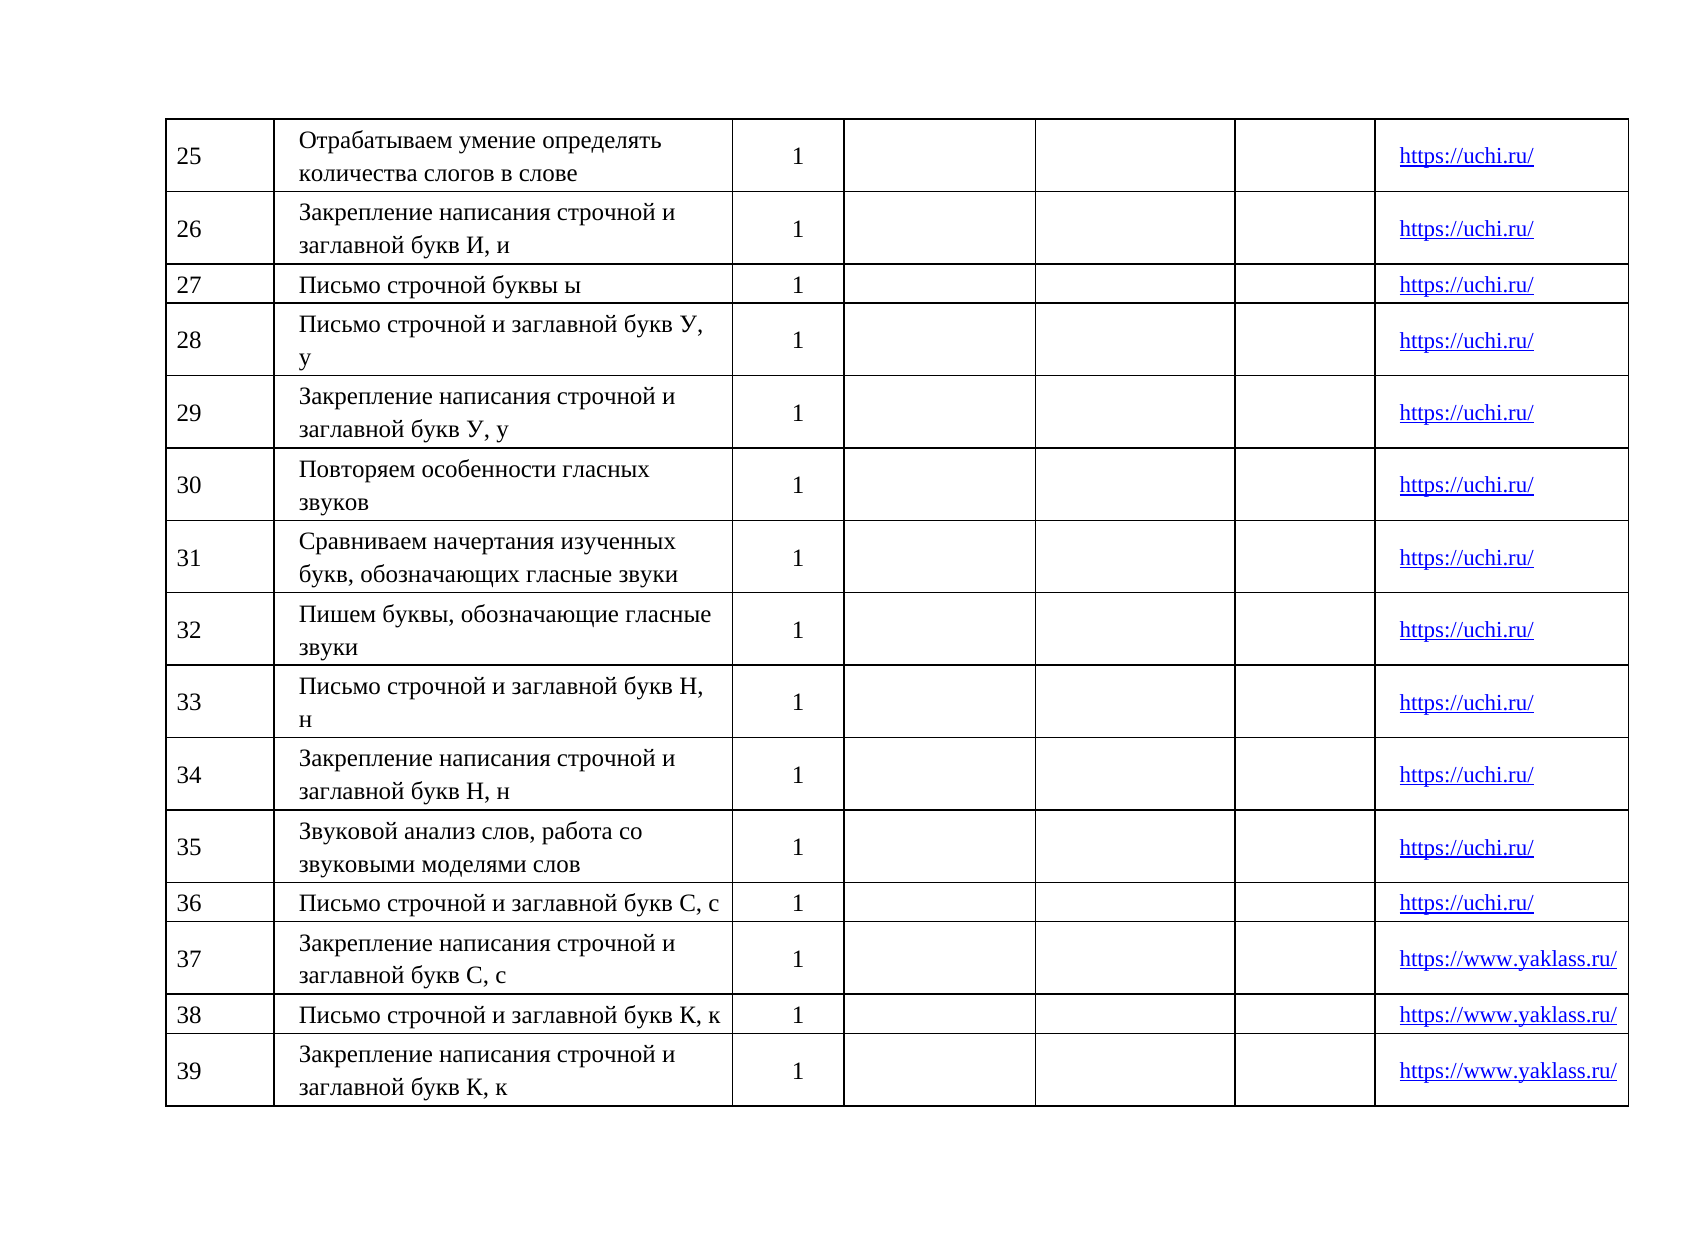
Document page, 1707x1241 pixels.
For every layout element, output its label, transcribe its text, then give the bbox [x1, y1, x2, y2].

table_cell [1236, 304, 1374, 375]
table_cell 1 [733, 811, 843, 881]
table_cell https://www.yaklass.ru/ [1376, 922, 1628, 993]
table_cell [1236, 883, 1374, 921]
table_cell [1036, 265, 1234, 302]
table_cell https://uchi.ru/ [1376, 449, 1628, 519]
table_cell https://uchi.ru/ [1376, 883, 1628, 921]
table_cell 35 [167, 811, 273, 881]
table_cell 1 [733, 304, 843, 375]
table_cell [845, 449, 1035, 519]
table_cell [845, 120, 1035, 191]
table_cell 29 [167, 376, 273, 447]
table_cell https://www.yaklass.ru/ [1376, 995, 1628, 1033]
table_cell [1236, 666, 1374, 737]
table_cell [845, 738, 1035, 809]
table_cell [845, 922, 1035, 993]
table_cell [845, 192, 1035, 263]
table_cell [845, 304, 1035, 375]
table_cell 28 [167, 304, 273, 375]
table_cell [1236, 593, 1374, 664]
table_cell https://uchi.ru/ [1376, 120, 1628, 191]
table_cell [1236, 1034, 1374, 1105]
table_cell Письмо строчной и заглавной букв У, у [275, 304, 732, 375]
table_cell https://uchi.ru/ [1376, 738, 1628, 809]
table_cell 32 [167, 593, 273, 664]
table_cell [1036, 1034, 1234, 1105]
table_cell [1036, 304, 1234, 375]
table_cell [1236, 449, 1374, 519]
table_cell 39 [167, 1034, 273, 1105]
table_cell Звуковой анализ слов, работа со звуковыми моделями слов [275, 811, 732, 881]
table_cell 1 [733, 265, 843, 302]
table_cell Закрепление написания строчной и заглавной букв К, к [275, 1034, 732, 1105]
table_cell [1036, 449, 1234, 519]
table_cell 1 [733, 593, 843, 664]
table_cell [1236, 192, 1374, 263]
table_cell 1 [733, 192, 843, 263]
table_cell 27 [167, 265, 273, 302]
table_cell 38 [167, 995, 273, 1033]
table_cell 1 [733, 883, 843, 921]
table_cell 1 [733, 738, 843, 809]
table_cell https://uchi.ru/ [1376, 192, 1628, 263]
table_cell [1236, 120, 1374, 191]
table_cell https://uchi.ru/ [1376, 811, 1628, 881]
table_cell 1 [733, 1034, 843, 1105]
table_cell [1236, 811, 1374, 881]
table_cell Закрепление написания строчной и заглавной букв У, у [275, 376, 732, 447]
table_cell Письмо строчной и заглавной букв С, с [275, 883, 732, 921]
table_cell [1036, 811, 1234, 881]
table_cell 26 [167, 192, 273, 263]
table_cell [845, 811, 1035, 881]
table_cell [1036, 192, 1234, 263]
table_cell Письмо строчной буквы ы [275, 265, 732, 302]
table_cell [845, 376, 1035, 447]
table_cell [845, 1034, 1035, 1105]
table_cell 1 [733, 922, 843, 993]
table_cell Отрабатываем умение определять количества слогов в слове [275, 120, 732, 191]
table_cell 36 [167, 883, 273, 921]
table_cell [1036, 521, 1234, 592]
table_cell 30 [167, 449, 273, 519]
table_cell 1 [733, 666, 843, 737]
table_cell [1036, 922, 1234, 993]
table_cell [1036, 376, 1234, 447]
table_cell 1 [733, 120, 843, 191]
table_cell 37 [167, 922, 273, 993]
table_cell https://uchi.ru/ [1376, 376, 1628, 447]
table_cell 1 [733, 449, 843, 519]
table_cell [1236, 265, 1374, 302]
table_cell [1036, 666, 1234, 737]
table_cell Закрепление написания строчной и заглавной букв С, с [275, 922, 732, 993]
table_cell [1236, 521, 1374, 592]
table_cell Закрепление написания строчной и заглавной букв Н, н [275, 738, 732, 809]
table_cell https://uchi.ru/ [1376, 265, 1628, 302]
table_cell Сравниваем начертания изученных букв, обозначающих гласные звуки [275, 521, 732, 592]
table_cell [845, 521, 1035, 592]
table_cell [1236, 738, 1374, 809]
table_cell 33 [167, 666, 273, 737]
table_cell [845, 593, 1035, 664]
table_cell Повторяем особенности гласных звуков [275, 449, 732, 519]
table_cell Письмо строчной и заглавной букв Н, н [275, 666, 732, 737]
table_cell 1 [733, 376, 843, 447]
table_cell [1236, 376, 1374, 447]
table_cell [1036, 120, 1234, 191]
table_cell Письмо строчной и заглавной букв К, к [275, 995, 732, 1033]
table_cell [845, 265, 1035, 302]
table_cell 25 [167, 120, 273, 191]
table_cell [1236, 995, 1374, 1033]
table_cell [845, 883, 1035, 921]
table_cell 1 [733, 995, 843, 1033]
table_cell Пишем буквы, обозначающие гласные звуки [275, 593, 732, 664]
table_cell [1036, 738, 1234, 809]
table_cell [1376, 1034, 1628, 1105]
table_cell [1236, 922, 1374, 993]
table_cell [845, 666, 1035, 737]
table_cell [845, 995, 1035, 1033]
table_cell 34 [167, 738, 273, 809]
table_cell 31 [167, 521, 273, 592]
table_cell [1036, 883, 1234, 921]
table_cell 1 [733, 521, 843, 592]
table_cell https://uchi.ru/ [1376, 304, 1628, 375]
table_cell [1036, 995, 1234, 1033]
table_cell [1036, 593, 1234, 664]
table_cell https://uchi.ru/ [1376, 666, 1628, 737]
table_cell https://uchi.ru/ [1376, 593, 1628, 664]
table_cell Закрепление написания строчной и заглавной букв И, и [275, 192, 732, 263]
table_cell https://uchi.ru/ [1376, 521, 1628, 592]
